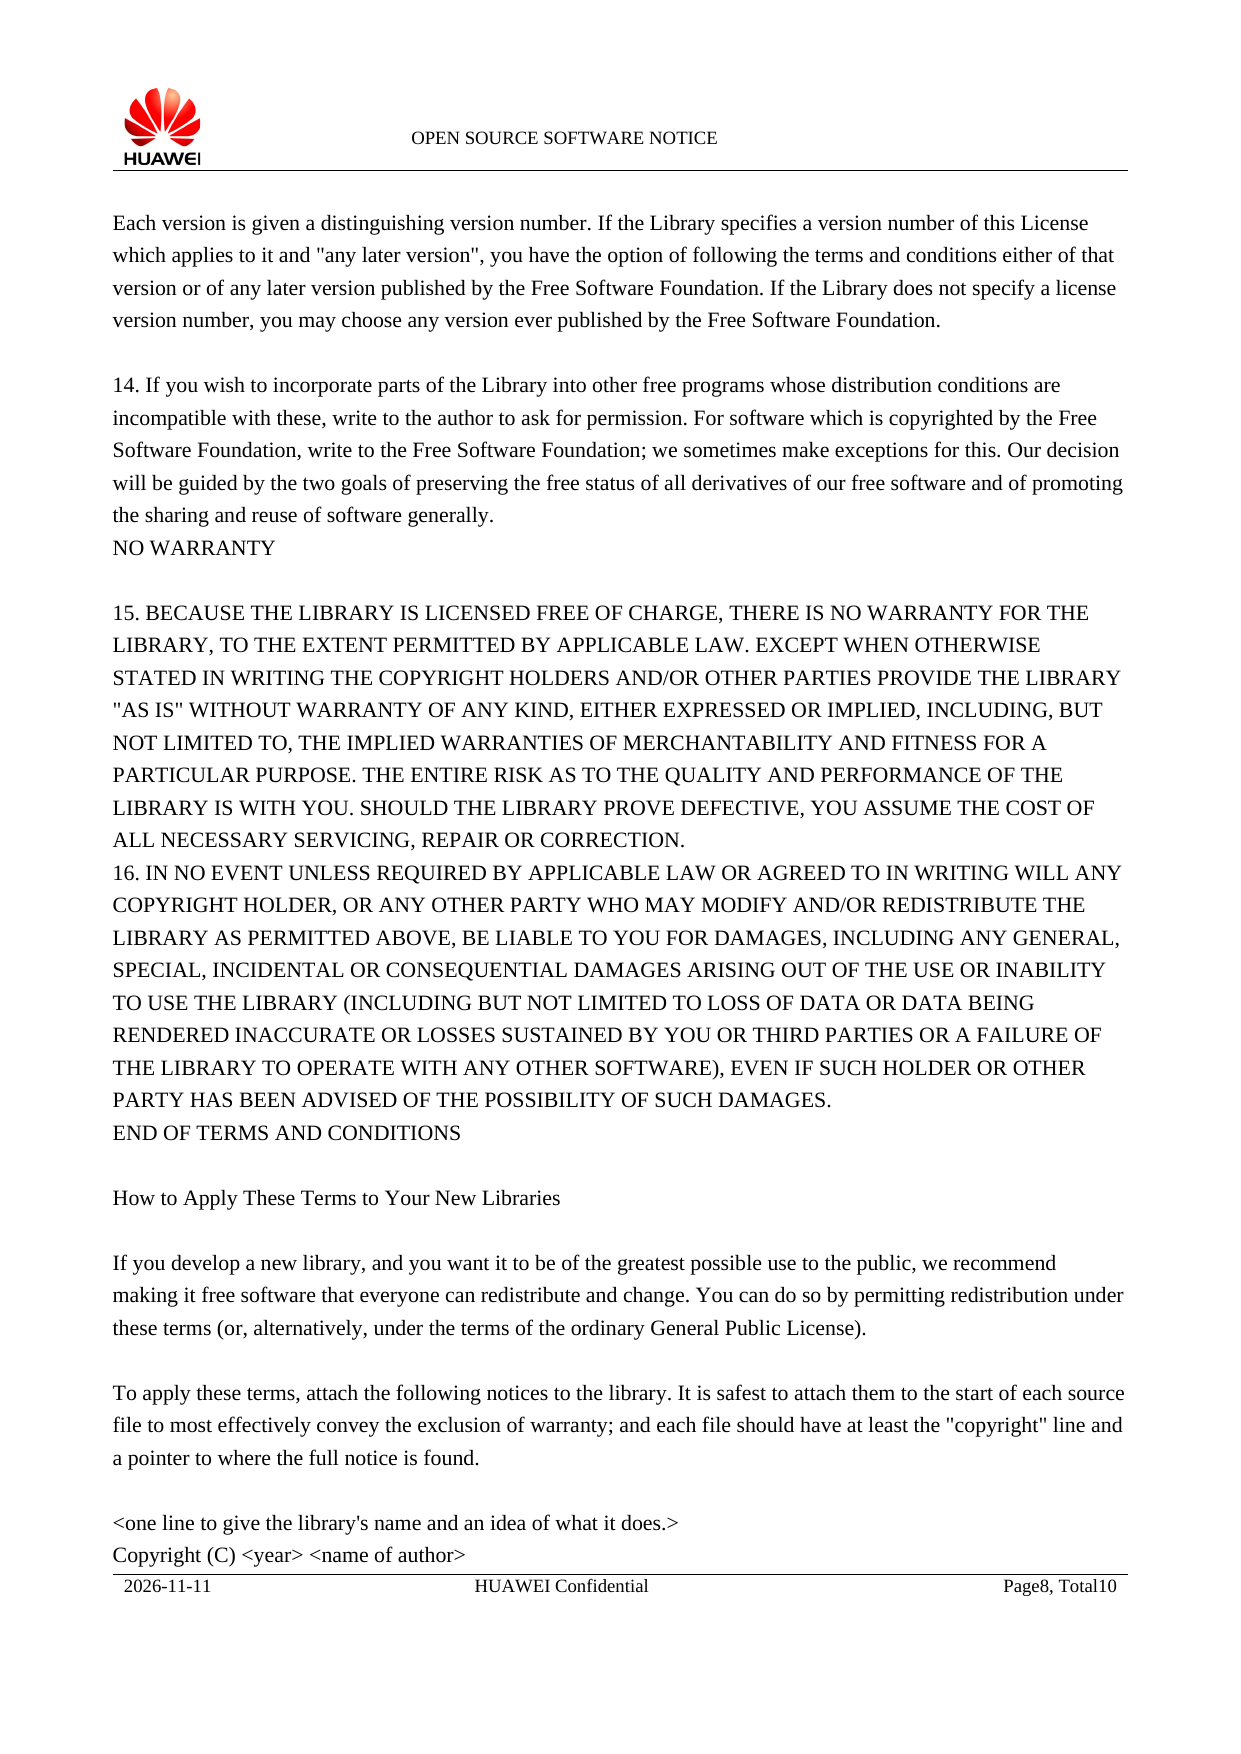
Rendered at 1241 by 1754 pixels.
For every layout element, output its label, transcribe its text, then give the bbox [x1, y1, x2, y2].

text <one line to give the library's name and an idea of what it does.> [112, 1506, 1128, 1539]
text How to Apply These Terms to Your New Libraries [112, 1181, 1128, 1214]
text 16. IN NO EVENT UNLESS REQUIRED BY APPLICABLE LAW OR AGREED TO IN WRITING WILL ANY COPYRIGHT HOLDER, OR ANY OTHER PARTY WHO MAY MODIFY AND/OR REDISTRIBUTE THE LIBRARY AS PERMITTED ABOVE, BE LIABLE TO YOU FOR DAMAGES, INCLUDING ANY GENERAL, SPECIAL, INCIDENTAL OR CONSEQUENTIAL DAMAGES ARISING OUT OF THE USE OR INABILITY TO USE THE LIBRARY (INCLUDING BUT NOT LIMITED TO LOSS OF DATA OR DATA BEING RENDERED INACCURATE OR LOSSES SUSTAINED BY YOU OR THIRD PARTIES OR A FAILURE OF THE LIBRARY TO OPERATE WITH ANY OTHER SOFTWARE), EVEN IF SUCH HOLDER OR OTHER PARTY HAS BEEN ADVISED OF THE POSSIBILITY OF SUCH DAMAGES. [112, 856, 1128, 1116]
text If you develop a new library, and you want it to be of the greatest possible use to the public, we recommend making it free software that everyone can redistribute and change. You can do so by permitting redistribution under these terms (or, alternatively, under the terms of the ordinary General Public License). [112, 1246, 1128, 1344]
text 15. BECAUSE THE LIBRARY IS LICENSED FREE OF CHARGE, THERE IS NO WARRANTY FOR THE LIBRARY, TO THE EXTENT PERMITTED BY APPLICABLE LAW. EXCEPT WHEN OTHERWISE STATED IN WRITING THE COPYRIGHT HOLDERS AND/OR OTHER PARTIES PROVIDE THE LIBRARY "AS IS" WITHOUT WARRANTY OF ANY KIND, EITHER EXPRESSED OR IMPLIED, INCLUDING, BUT NOT LIMITED TO, THE IMPLIED WARRANTIES OF MERCHANTABILITY AND FITNESS FOR A PARTICULAR PURPOSE. THE ENTIRE RISK AS TO THE QUALITY AND PERFORMANCE OF THE LIBRARY IS WITH YOU. SHOULD THE LIBRARY PROVE DEFECTIVE, YOU ASSUME THE COST OF ALL NECESSARY SERVICING, REPAIR OR CORRECTION. [112, 596, 1128, 856]
text END OF TERMS AND CONDITIONS [112, 1116, 1128, 1149]
picture [124, 88, 201, 165]
text Copyright (C) <year> <name of author> [112, 1539, 1128, 1571]
text To apply these terms, attach the following notices to the library. It is safest to attach them to the start of each source file to most effectively convey the exclusion of warranty; and each file should have at least the "copyright" line and a pointer to where the full notice is found. [112, 1376, 1128, 1474]
text Each version is given a distinguishing version number. If the Library specifies a version number of this License which applies to it and "any later version", you have the option of following the terms and conditions either of that version or of any later version published by the Free Software Foundation. If the Library does not specify a license version number, you may choose any version ever published by the Free Software Foundation. [112, 206, 1128, 336]
text NO WARRANTY [112, 531, 1128, 564]
text 14. If you wish to incorporate parts of the Library into other free programs whose distribution conditions are incompatible with these, write to the author to ask for permission. For software which is copyrighted by the Free Software Foundation, write to the Free Software Foundation; we sometimes make exceptions for this. Our decision will be guided by the two goals of preserving the free status of all derivatives of our free software and of promoting the sharing and reuse of software generally. [112, 369, 1128, 531]
